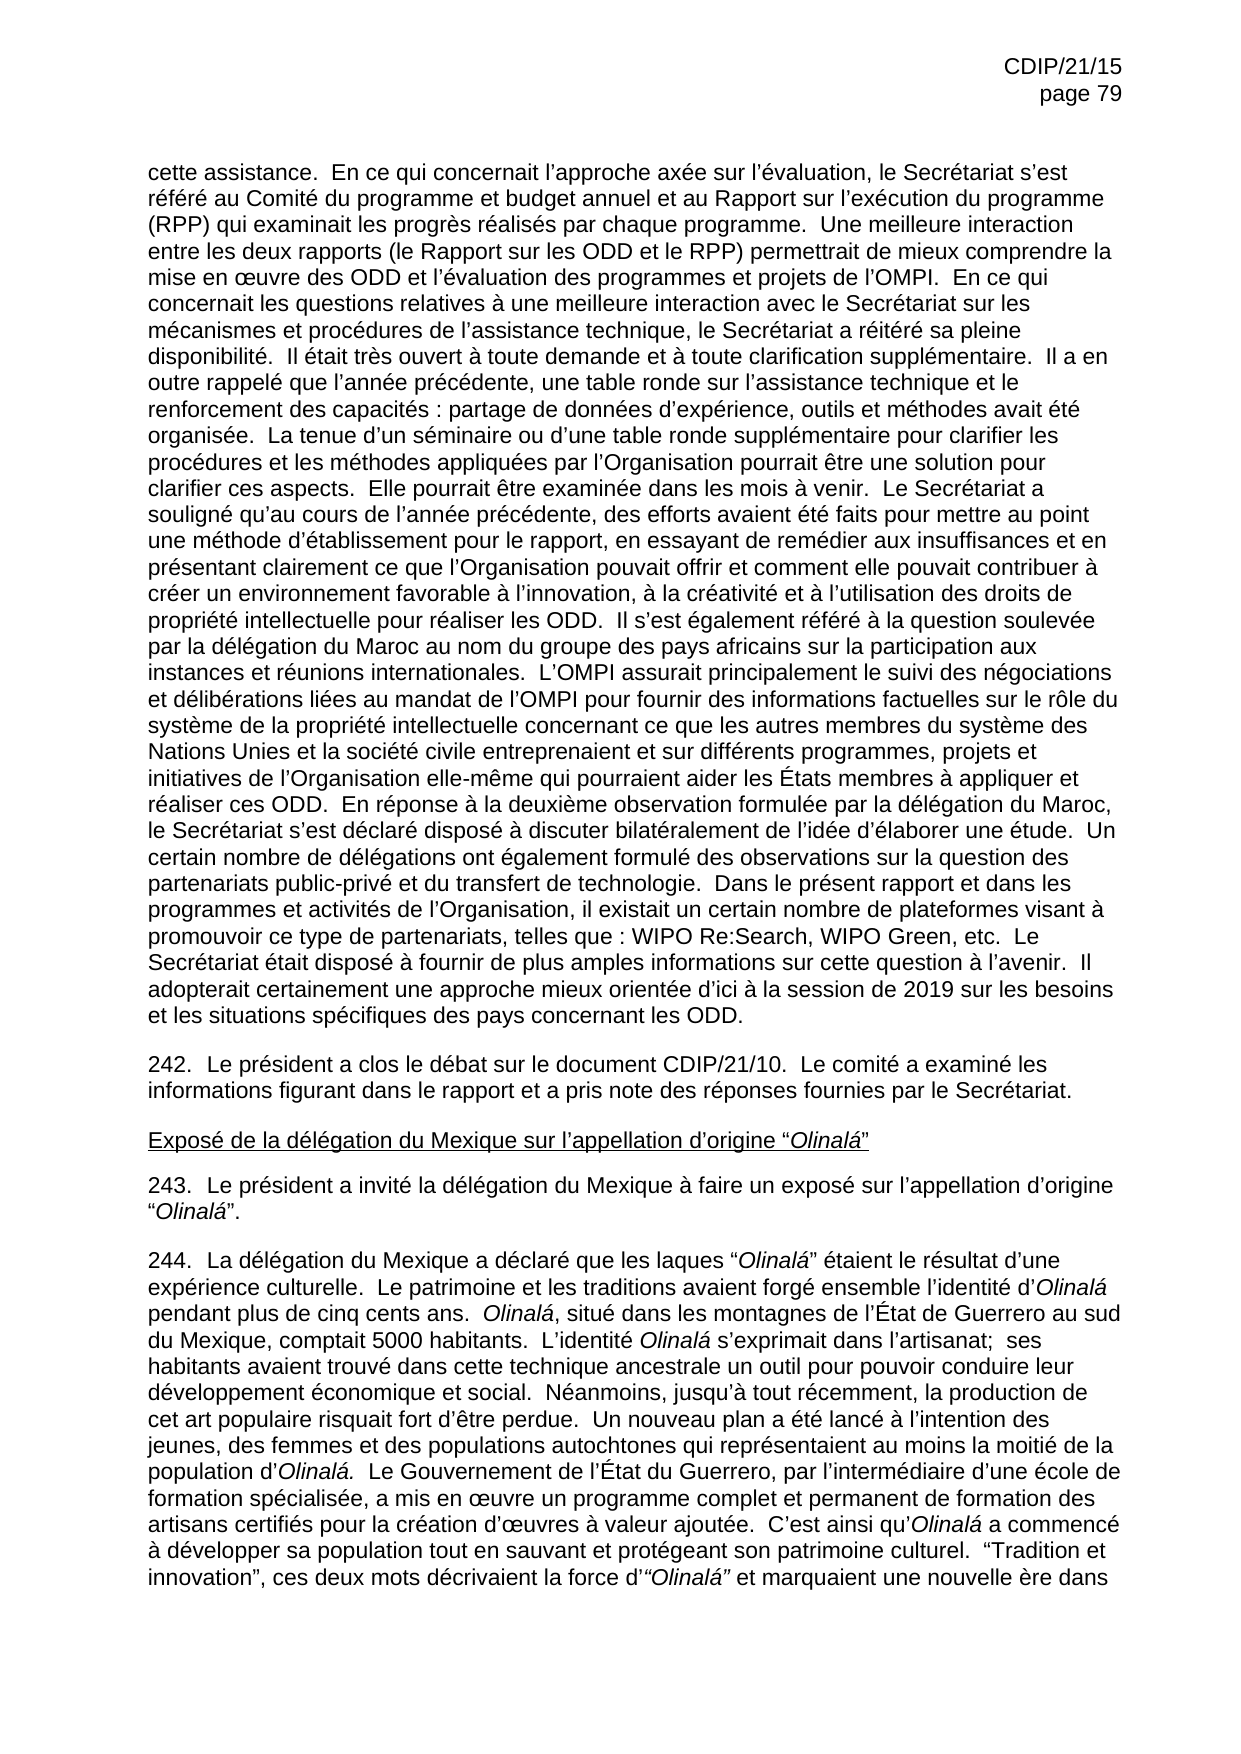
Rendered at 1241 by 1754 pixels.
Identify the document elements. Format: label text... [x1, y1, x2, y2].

subtitle Exposé de la délégation du Mexique sur l’appellation d’origine “Olinalá” [148, 1127, 1122, 1153]
text Le président a invité la délégation du Mexique à faire un exposé sur l’appellation d’origine “Olinalá”. [148, 1172, 1122, 1224]
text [148, 1247, 1122, 1590]
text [148, 158, 1122, 1028]
text Le président a clos le débat sur le document CDIP/21/10. Le comité a examiné les informations figurant dans le rapport et a pris note des réponses fournies par le Secrétariat. [148, 1051, 1122, 1104]
